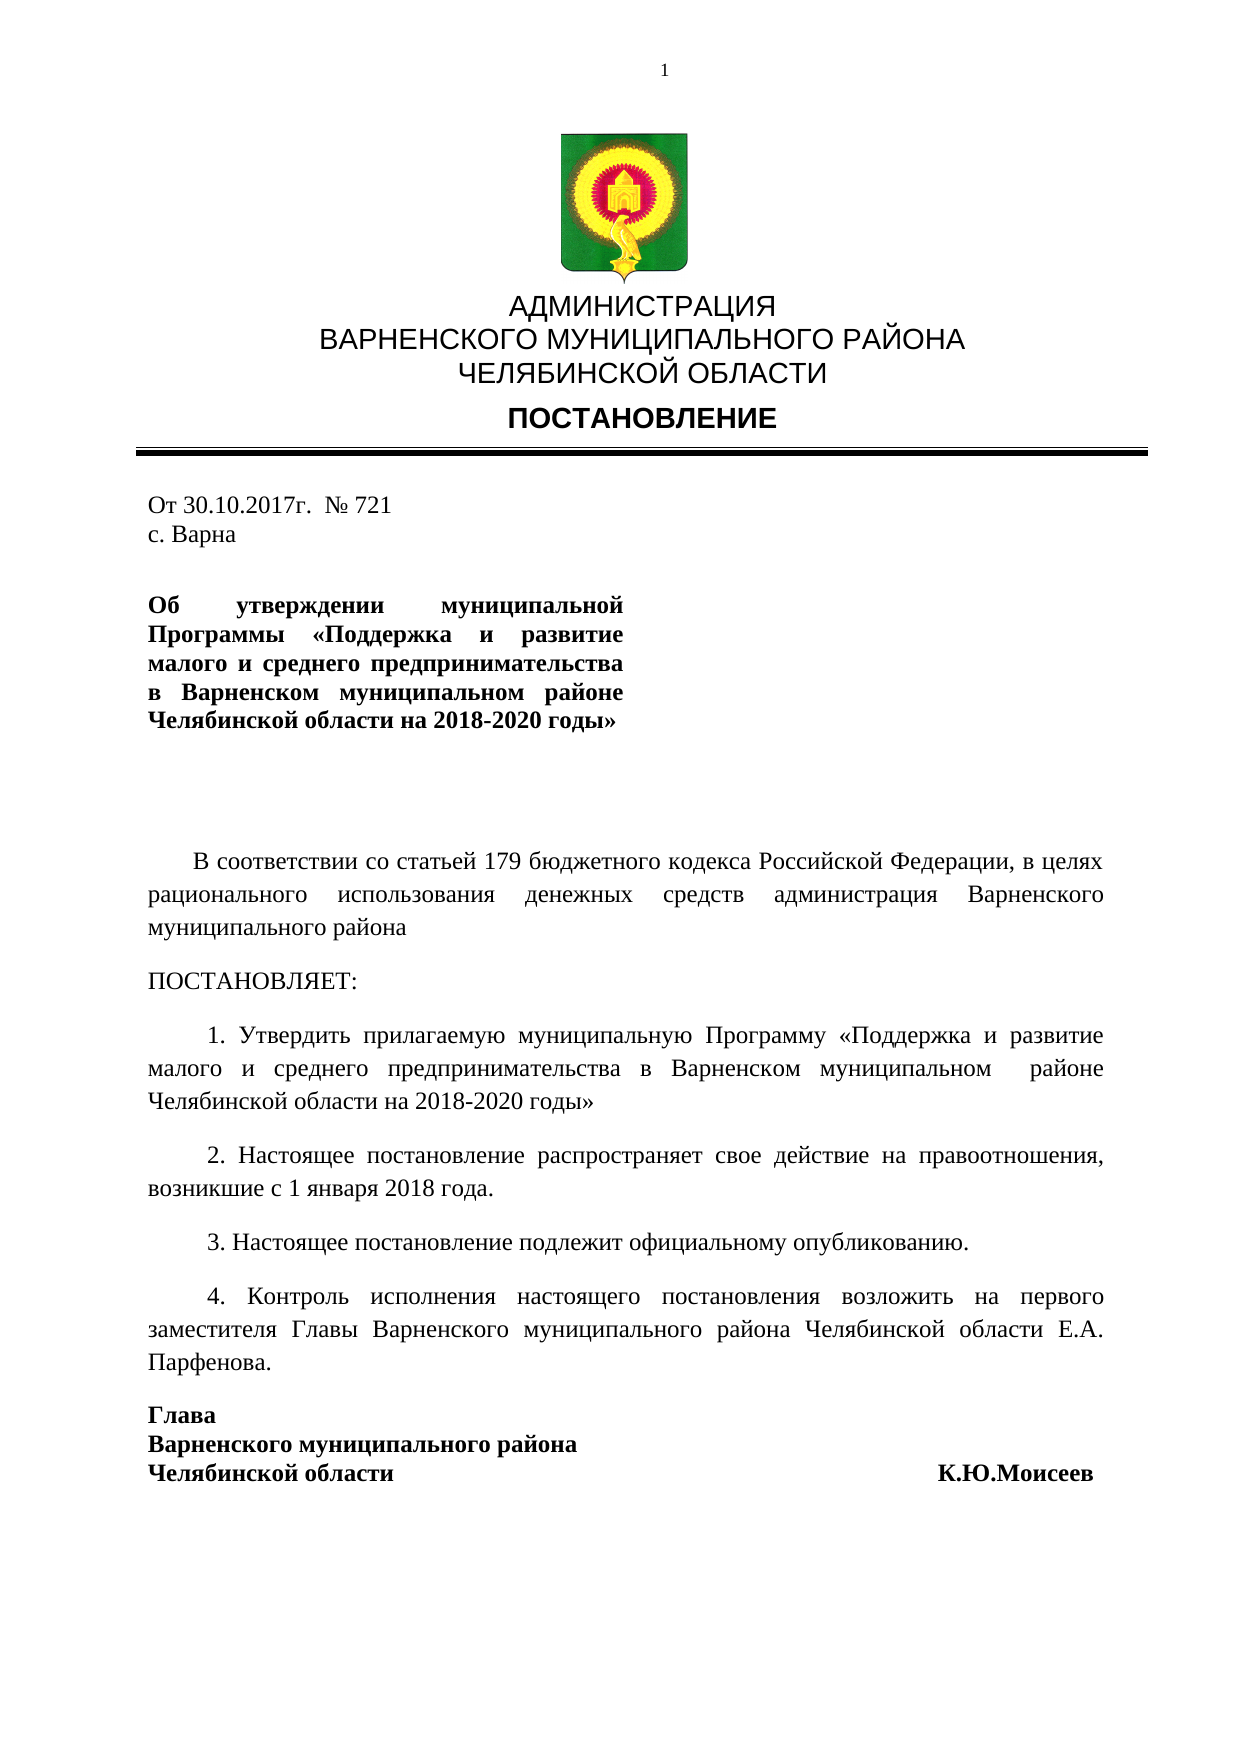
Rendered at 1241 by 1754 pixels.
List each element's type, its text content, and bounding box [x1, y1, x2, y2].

table_header Об утверждении муниципальной Программы «Поддержка и развитие малого и среднего предпринимательства в Варненском муниципальном районе Челябинской области на 2018-2020 годы» [136, 590, 635, 734]
table_header В соответствии со статьей 179 бюджетного кодекса Российской Федерации, в целях рационального использования денежных средств администрация Варненского муниципального района ПОСТАНОВЛЯЕТ: 1. Утвердить прилагаемую муниципальную Программу «Поддержка и развитие малого и среднего предпринимательства в Варненском муниципальном районе Челябинской области на 2018-2020 годы» 2. Настоящее постановление распространяет свое действие на правоотношения, возникшие с 1 января 2018 года. 3. Настоящее постановление подлежит официальному опубликованию. 4. Контроль исполнения настоящего постановления возложить на первого заместителя Главы Варненского муниципального района Челябинской области Е.А. Парфенова. [136, 846, 1116, 1400]
table_header От 30.10.2017г. № 721 с. Варна [136, 490, 556, 548]
table_header АДМИНИСТРАЦИЯ ВАРНЕНСКОГО МУНИЦИПАЛЬНОГО РАЙОНА ЧЕЛЯБИНСКОЙ ОБЛАСТИ ПОСТАНОВЛЕНИЕ [136, 289, 1148, 447]
table_header Глава Варненского муниципального района Челябинской области К.Ю.Моисеев [136, 1400, 1178, 1511]
picture [561, 132, 688, 284]
